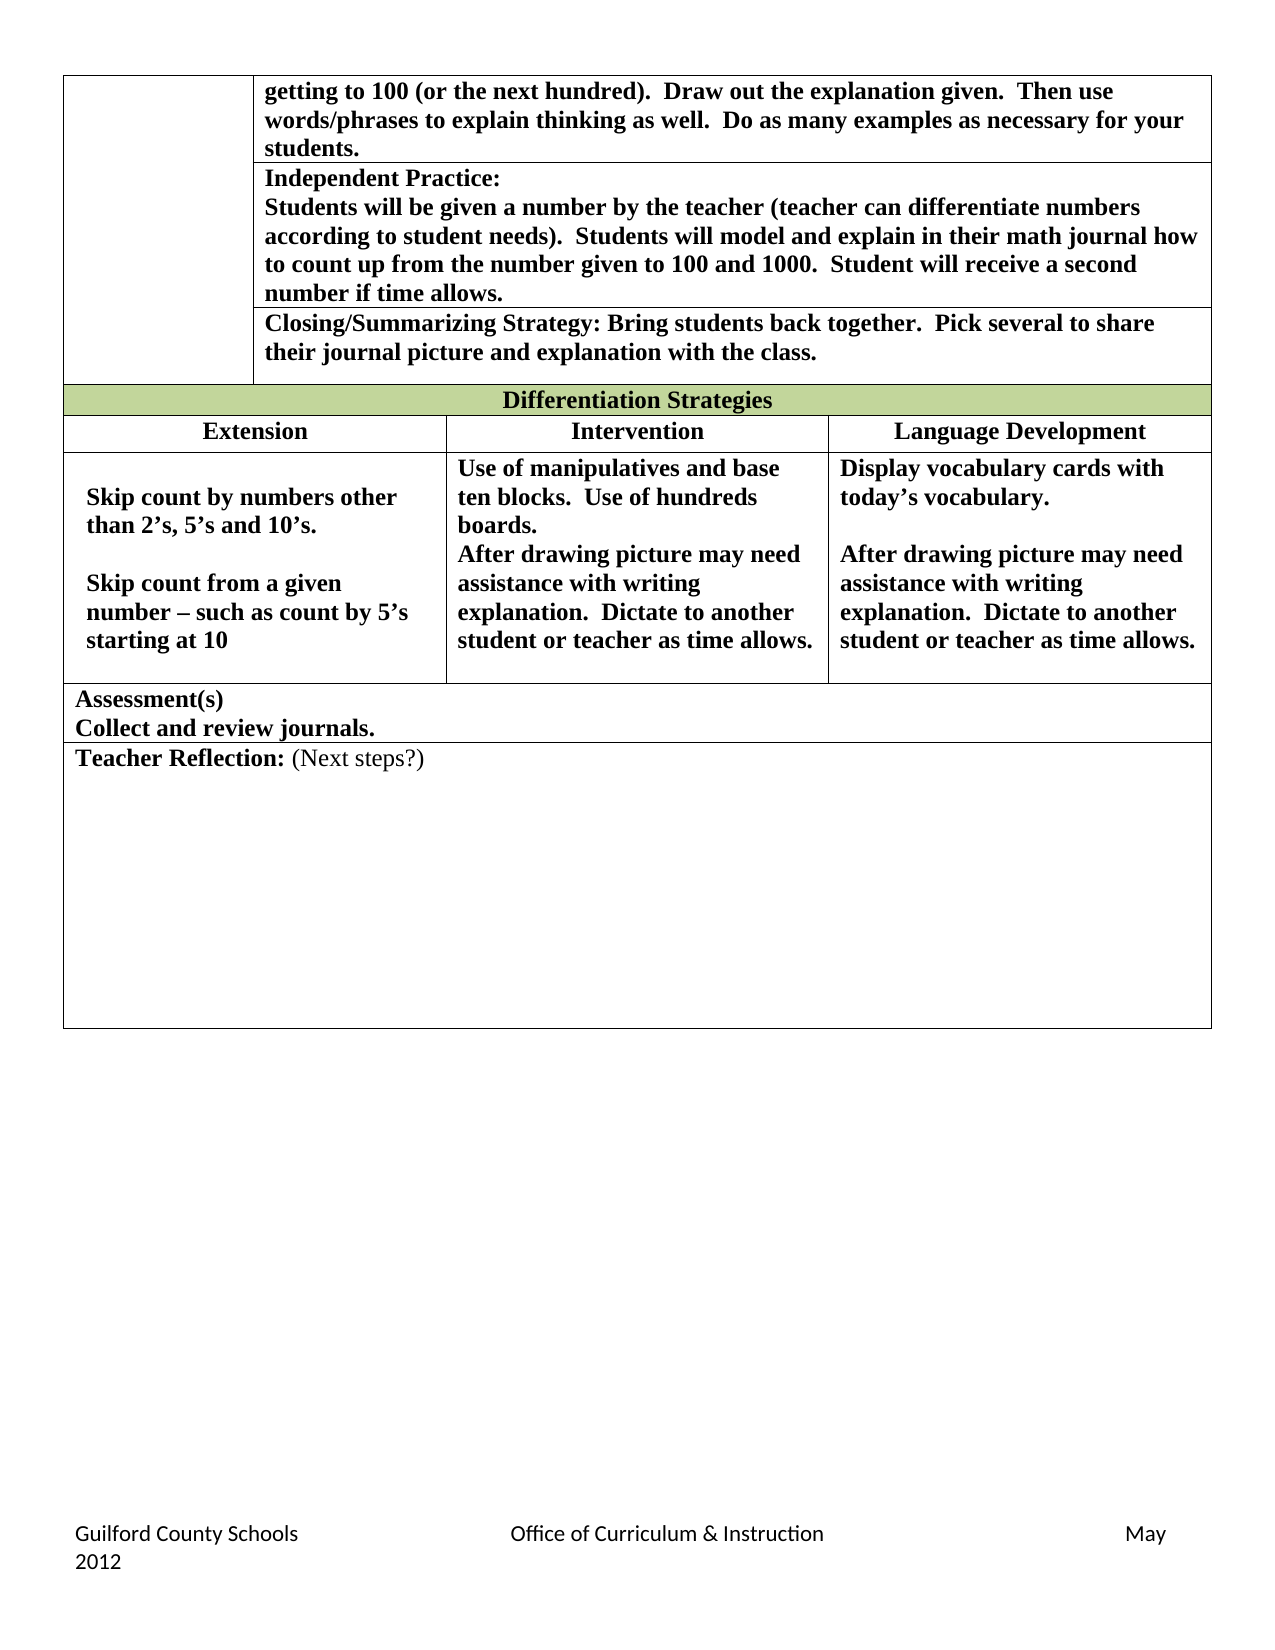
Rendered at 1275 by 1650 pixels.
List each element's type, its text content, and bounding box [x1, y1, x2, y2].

table_cell Extension [64, 416, 446, 452]
table_cell Assessment(s) Collect and review journals. [64, 684, 1211, 742]
table_cell Use of manipulatives and base ten blocks. Use of hundreds boards. After drawing picture may need assistance with writing explanation. Dictate to another student or teacher as time allows. [447, 453, 828, 683]
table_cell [254, 76, 1211, 162]
table_cell Differentiation Strategies [64, 385, 1211, 415]
table_cell Teacher Reflection: (Next steps?) [64, 743, 1211, 1028]
table_cell [64, 453, 446, 683]
table_cell Closing/Summarizing Strategy: Bring students back together. Pick several to share their journal picture and explanation with the class. [254, 308, 1211, 384]
table_cell Display vocabulary cards with today’s vocabulary. After drawing picture may need assistance with writing explanation. Dictate to another student or teacher as time allows. [829, 453, 1211, 683]
table_cell Language Development [829, 416, 1211, 452]
table_cell Intervention [447, 416, 828, 452]
table_cell Independent Practice: Students will be given a number by the teacher (teacher can differentiate numbers according to student needs). Students will model and explain in their math journal how to count up from the number given to 100 and 1000. Student will receive a second number if time allows. [254, 163, 1211, 307]
